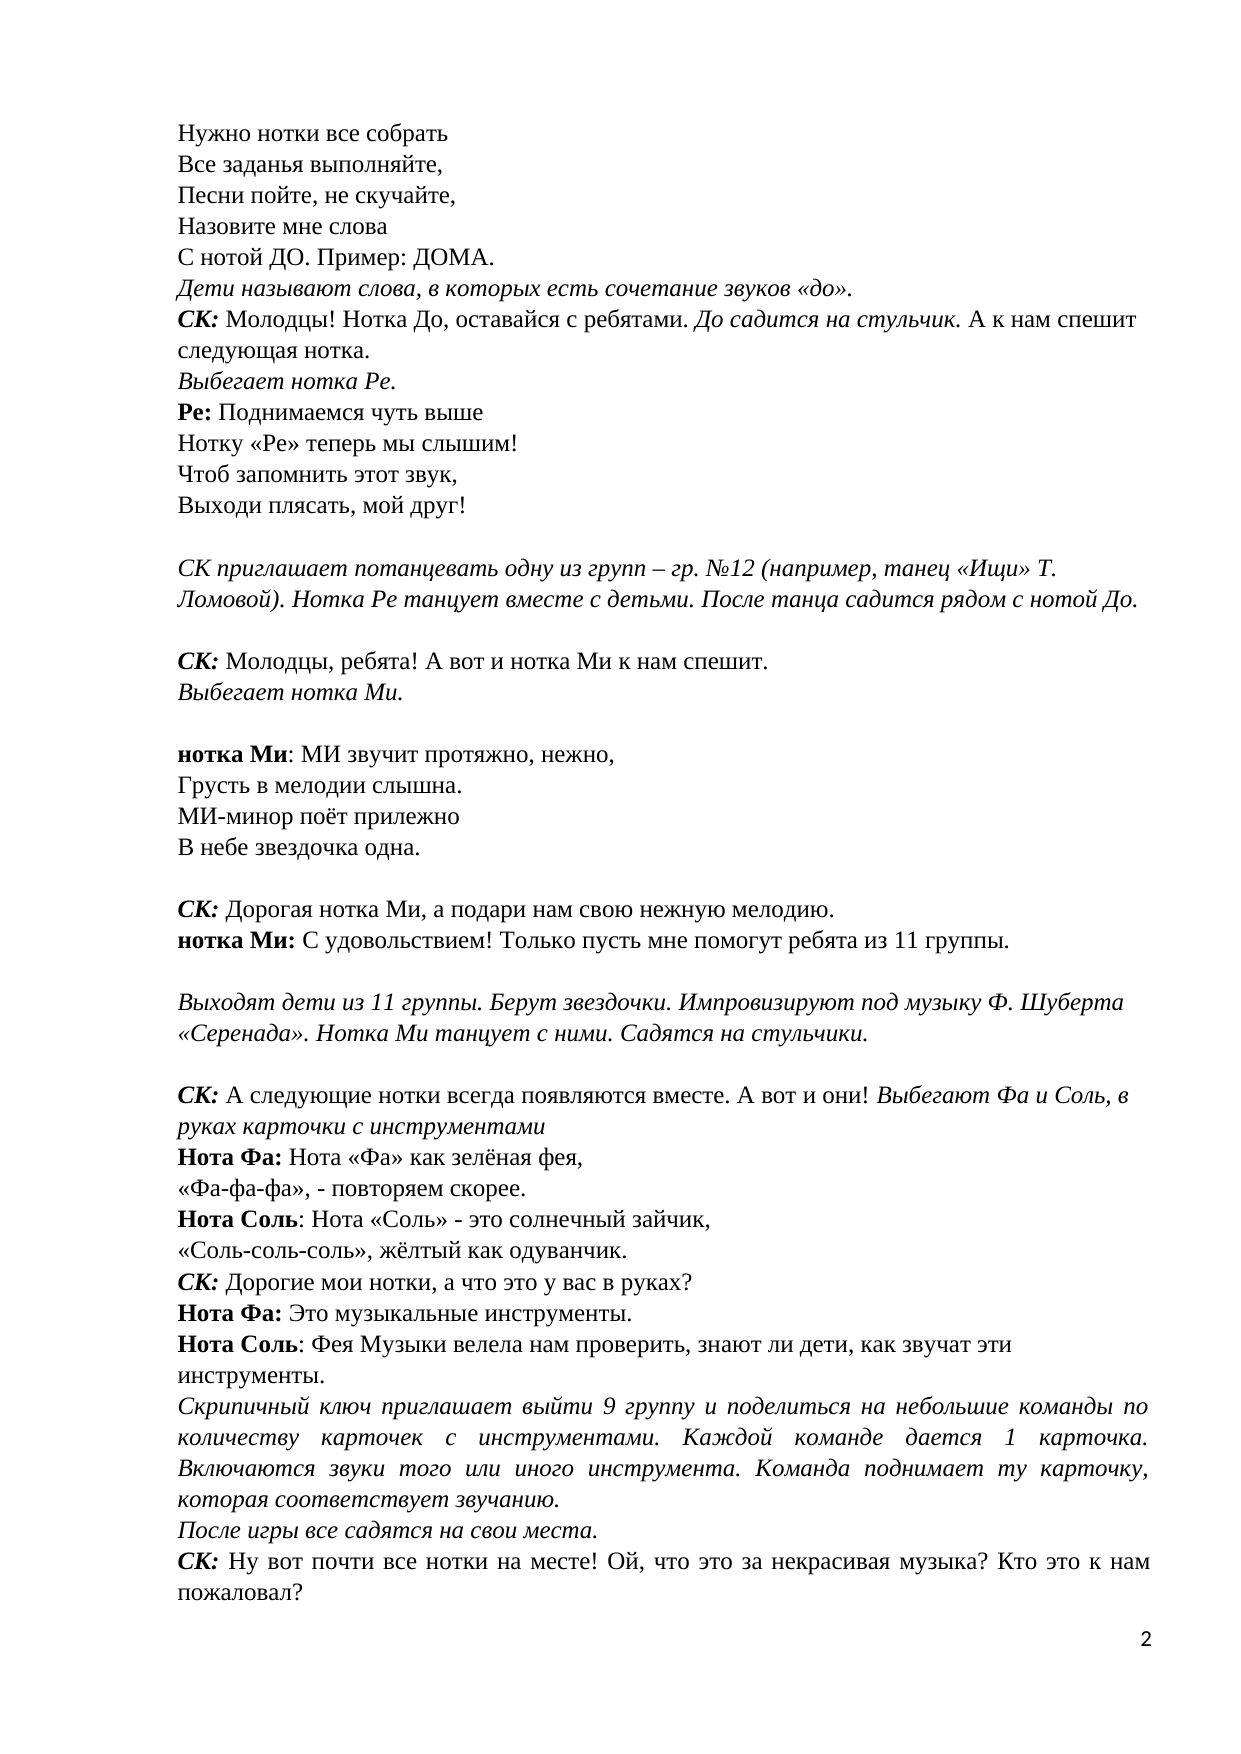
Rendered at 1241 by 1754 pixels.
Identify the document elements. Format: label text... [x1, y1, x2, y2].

text Нота Фа: Это музыкальные инструменты. [177, 1298, 1152, 1326]
text Нота Соль: Нота «Соль» - это солнечный зайчик, «Соль-соль-соль», жёлтый как одуванчик. [177, 1204, 1152, 1264]
text После игры все садятся на свои места. [177, 1515, 1152, 1544]
text Все заданья выполняйте, [177, 149, 1152, 178]
text СК: Ну вот почти все нотки на месте! Ой, что это за некрасивая музыка? Кто это к нам пожаловал? [177, 1546, 1152, 1606]
text СК: Дорогие мои нотки, а что это у вас в руках? [177, 1267, 1152, 1295]
text Нотку «Ре» теперь мы слышим! [177, 428, 1152, 457]
text Ре: Поднимаемся чуть выше [177, 397, 1152, 426]
text нотка Ми: С удовольствием! Только пусть мне помогут ребята из 11 группы. [177, 925, 1152, 954]
text СК: А следующие нотки всегда появляются вместе. А вот и они! Выбегают Фа и Соль, в руках карточки с инструментами [177, 1080, 1152, 1140]
text Песни пойте, не скучайте, [177, 180, 1152, 209]
text Скрипичный ключ приглашает выйти 9 группу и поделиться на небольшие команды по количеству карточек с инструментами. Каждой команде дается 1 карточка. Включаются звуки того или иного инструмента. Команда поднимает ту карточку, которая соответствует звучанию. [177, 1391, 1152, 1513]
text СК: Дорогая нотка Ми, а подари нам свою нежную мелодию. [177, 894, 1152, 923]
text Выбегает нотка Ми. [177, 677, 1152, 706]
text СК: Молодцы! Нотка До, оставайся с ребятами. До садится на стульчик. А к нам спешит следующая нотка. [177, 304, 1152, 364]
text Выбегает нотка Ре. [177, 366, 1152, 395]
text Назовите мне слова [177, 211, 1152, 240]
text Выходят дети из 11 группы. Берут звездочки. Импровизируют под музыку Ф. Шуберта «Серенада». Нотка Ми танцует с ними. Садятся на стульчики. [177, 987, 1152, 1047]
text СК: Молодцы, ребята! А вот и нотка Ми к нам спешит. [177, 646, 1152, 674]
text СК приглашает потанцевать одну из групп – гр. №12 (например, танец «Ищи» Т. Ломовой). Нотка Ре танцует вместе с детьми. После танца садится рядом с нотой До. [177, 553, 1152, 612]
text нотка Ми: МИ звучит протяжно, нежно, Грусть в мелодии слышна. МИ-минор поёт прилежно В небе звездочка одна. [177, 739, 1152, 861]
text Чтоб запомнить этот звук, [177, 459, 1152, 488]
text Нужно нотки все собрать [177, 118, 1152, 147]
text Дети называют слова, в которых есть сочетание звуков «до». [177, 273, 1152, 302]
text Нота Фа: Нота «Фа» как зелёная фея, «Фа-фа-фа», - повторяем скорее. [177, 1142, 1152, 1202]
text С нотой ДО. Пример: ДОМА. [177, 242, 1152, 271]
text Нота Соль: Фея Музыки велела нам проверить, знают ли дети, как звучат эти инструменты. [177, 1329, 1152, 1388]
text Выходи плясать, мой друг! [177, 491, 1152, 519]
